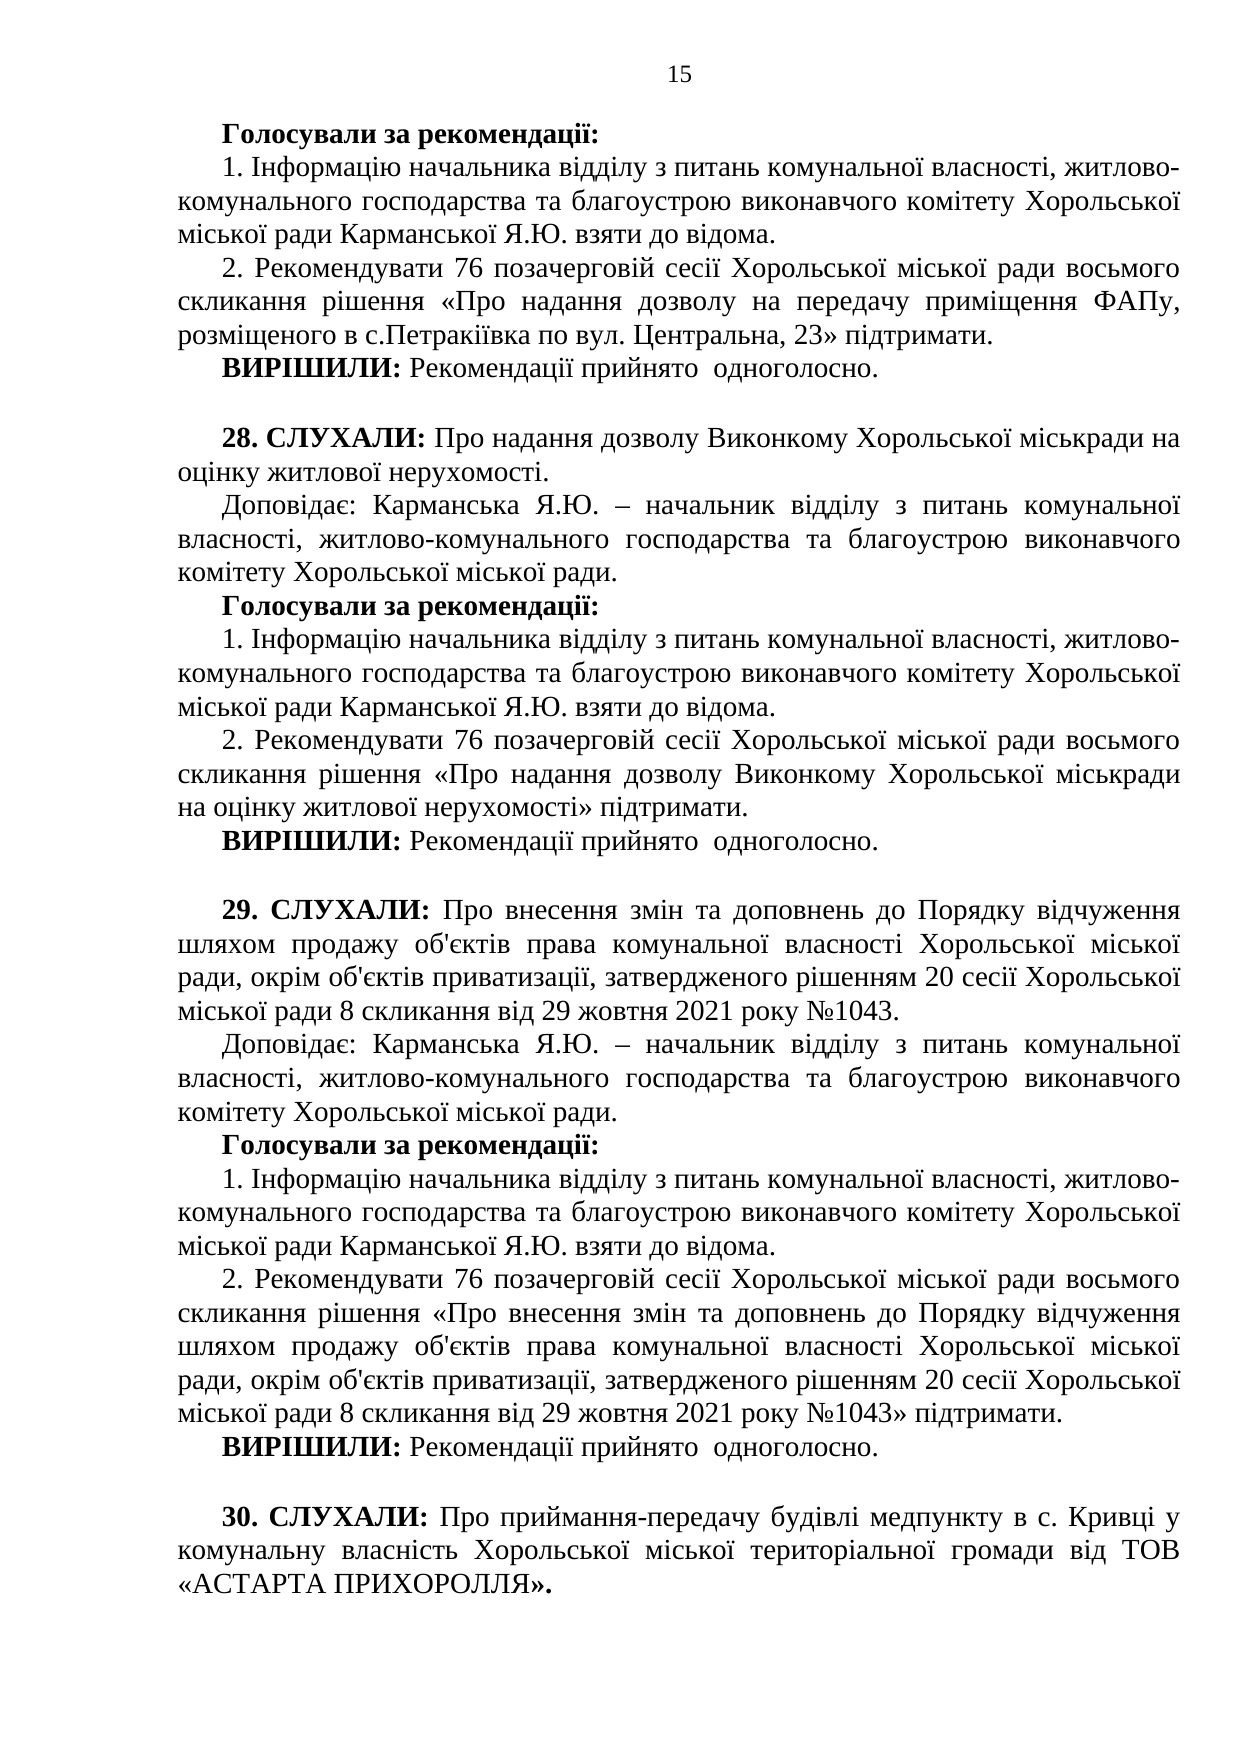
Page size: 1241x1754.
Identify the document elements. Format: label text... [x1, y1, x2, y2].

text 2. Рекомендувати 76 позачерговій сесії Хорольської міської ради восьмого скликання рішення «Про внесення змін та доповнень до Порядку відчуження шляхом продажу об'єктів права комунальної власності Хорольської міської ради, окрім об'єктів приватизації, затвердженого рішенням 20 сесії Хорольської міської ради 8 скликання від 29 жовтня 2021 року №1043» підтримати. [177, 1261, 1181, 1429]
text 29. СЛУХАЛИ: Про внесення змін та доповнень до Порядку відчуження шляхом продажу об'єктів права комунальної власності Хорольської міської ради, окрім об'єктів приватизації, затвердженого рішенням 20 сесії Хорольської міської ради 8 скликання від 29 жовтня 2021 року №1043. [177, 892, 1181, 1027]
text ВИРІШИЛИ: Рекомендації прийнято одноголосно. [177, 823, 1181, 856]
text 2. Рекомендувати 76 позачерговій сесії Хорольської міської ради восьмого скликання рішення «Про надання дозволу на передачу приміщення ФАПу, розміщеного в с.Петракіївка по вул. Центральна, 23» підтримати. [177, 250, 1181, 351]
text 28. СЛУХАЛИ: Про надання дозволу Виконкому Хорольської міськради на оцінку житлової нерухомості. [177, 420, 1181, 487]
text Голосували за рекомендації: [177, 1127, 1181, 1161]
text Голосували за рекомендації: [177, 116, 1181, 149]
text 30. СЛУХАЛИ: Про приймання-передачу будівлі медпункту в с. Кривці у комунальну власність Хорольської міської територіальної громади від ТОВ «АСТАРТА ПРИХОРОЛЛЯ». [177, 1499, 1181, 1599]
text Голосували за рекомендації: [177, 588, 1181, 622]
text 2. Рекомендувати 76 позачерговій сесії Хорольської міської ради восьмого скликання рішення «Про надання дозволу Виконкому Хорольської міськради на оцінку житлової нерухомості» підтримати. [177, 722, 1181, 823]
text ВИРІШИЛИ: Рекомендації прийнято одноголосно. [177, 1429, 1181, 1463]
text ВИРІШИЛИ: Рекомендації прийнято одноголосно. [177, 351, 1181, 384]
